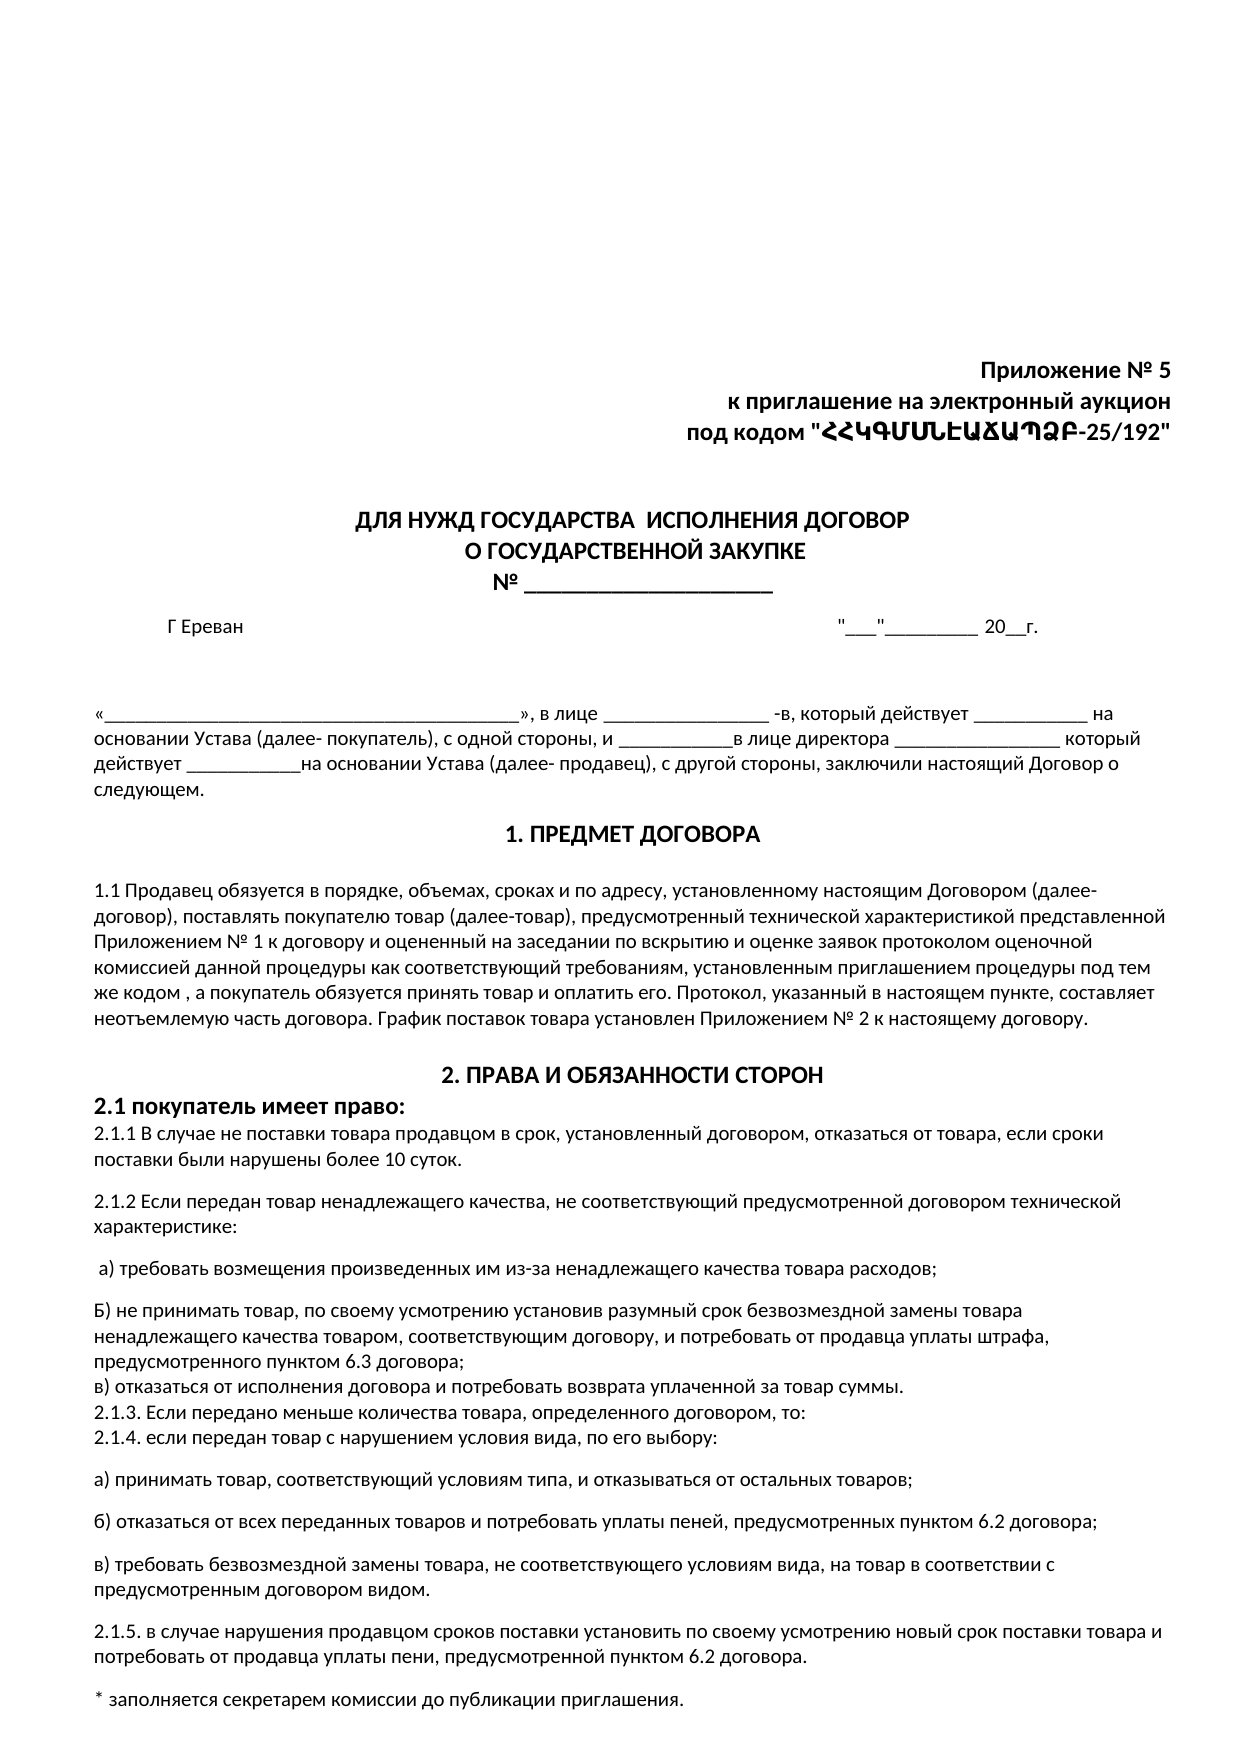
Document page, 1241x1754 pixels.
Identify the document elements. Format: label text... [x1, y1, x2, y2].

list а) требовать возмещения произведенных им из-за ненадлежащего качества товара расходов; [94, 1255, 1171, 1281]
list 2. ПРАВА И ОБЯЗАННОСТИ СТОРОН [94, 1059, 1171, 1090]
table_header "___"_________ 20__г. [566, 613, 1050, 655]
text «________________________________________», в лице ________________ -в, который действует ___________ на основании Устава (далее- покупатель), с одной стороны, и ___________в лице директора ________________ который действует ___________на основании Устава (далее- продавец), с другой стороны, заключили настоящий Договор о следующем. [94, 700, 1171, 801]
list в) требовать безвозмездной замены товара, не соответствующего условиям вида, на товар в соответствии с предусмотренным договором видом. [94, 1551, 1171, 1602]
text № ____________________ [94, 566, 1171, 596]
list б) отказаться от всех переданных товаров и потребовать уплаты пеней, предусмотренных пунктом 6.2 договора; [94, 1509, 1171, 1534]
text * заполняется секретарем комиссии до публикации приглашения. [94, 1686, 1171, 1711]
list 2.1.2 Если передан товар ненадлежащего качества, не соответствующий предусмотренной договором технической характеристике: [94, 1188, 1171, 1239]
text под кодом "ՀՀԿԳՄՍՆԷԱՃԱՊՁԲ-25/192" [94, 416, 1171, 446]
list а) принимать товар, соответствующий условиям типа, и отказываться от остальных товаров; [94, 1467, 1171, 1492]
table_header Г Ереван [83, 613, 566, 655]
text Приложение № 5 [94, 354, 1171, 385]
list 2.1.1 В случае не поставки товара продавцом в срок, установленный договором, отказаться от товара, если сроки поставки были нарушены более 10 суток. [94, 1120, 1171, 1171]
text ДЛЯ НУЖД ГОСУДАРСТВА ИСПОЛНЕНИЯ ДОГОВОР [94, 505, 1171, 535]
text к приглашение на электронный аукцион [94, 385, 1171, 416]
list 2.1.5. в случае нарушения продавцом сроков поставки установить по своему усмотрению новый срок поставки товара и потребовать от продавца уплаты пени, предусмотренной пунктом 6.2 договора. [94, 1618, 1171, 1669]
list 2.1.4. если передан товар с нарушением условия вида, по его выбору: [94, 1424, 1171, 1450]
text 2.1 покупатель имеет право: [94, 1090, 1171, 1120]
list Б) не принимать товар, по своему усмотрению установив разумный срок безвозмездной замены товара ненадлежащего качества товаром, соответствующим договору, и потребовать от продавца уплаты штрафа, предусмотренного пунктом 6.3 договора; [94, 1297, 1171, 1374]
text 1.1 Продавец обязуется в порядке, объемах, сроках и по адресу, установленному настоящим Договором (далее-договор), поставлять покупателю товар (далее-товар), предусмотренный технической характеристикой представленной Приложением № 1 к договору и оцененный на заседании по вскрытию и оценке заявок протоколом оценочной комиссией данной процедуры как соответствующий требованиям, установленным приглашением процедуры под тем же кодом , а покупатель обязуется принять товар и оплатить его. Протокол, указанный в настоящем пункте, составляет неотъемлемую часть договора. График поставок товара установлен Приложением № 2 к настоящему договору. [94, 878, 1171, 1030]
text О ГОСУДАРСТВЕННОЙ ЗАКУПКЕ [94, 535, 1171, 566]
text в) отказаться от исполнения договора и потребовать возврата уплаченной за товар суммы. [94, 1374, 1171, 1399]
text 2.1.3. Если передано меньше количества товара, определенного договором, то: [94, 1399, 1171, 1424]
text 1. ПРЕДМЕТ ДОГОВОРА [94, 818, 1171, 848]
